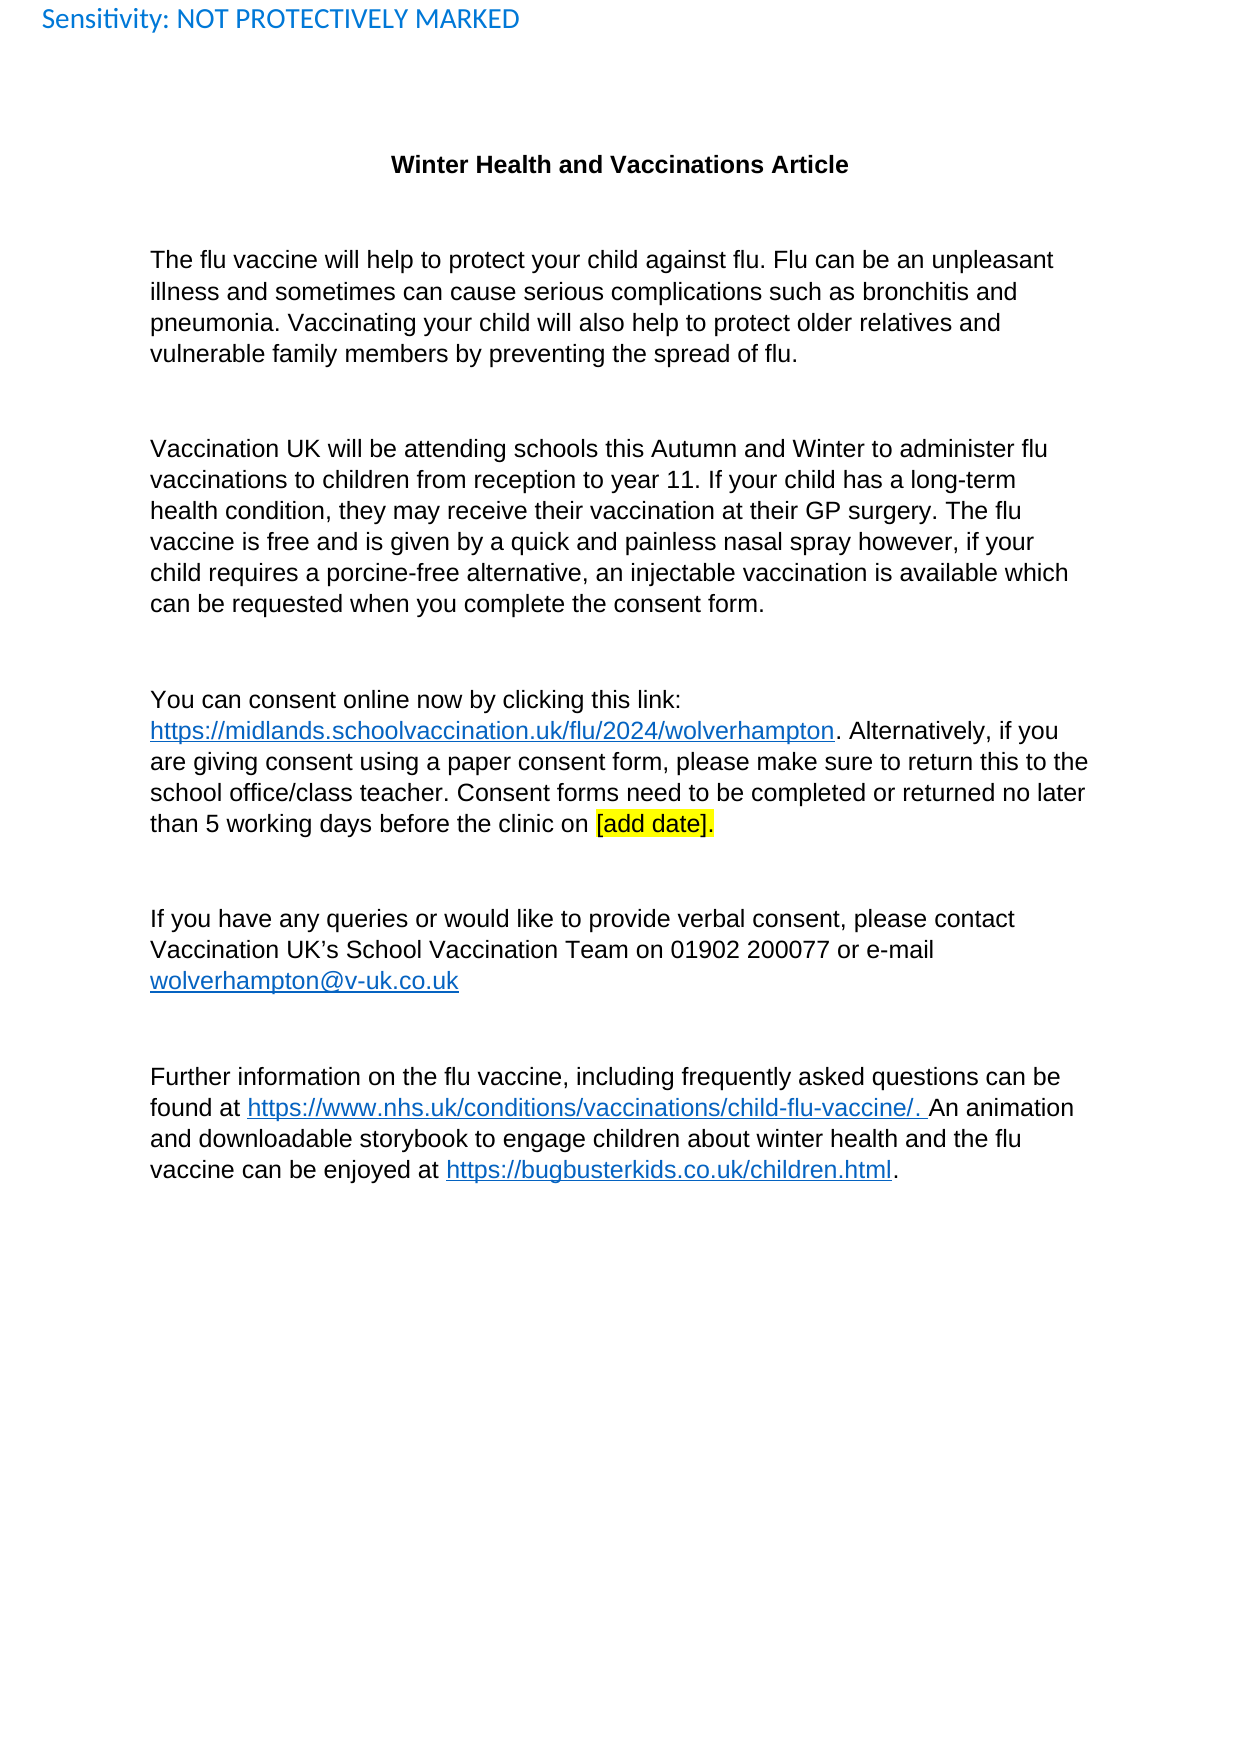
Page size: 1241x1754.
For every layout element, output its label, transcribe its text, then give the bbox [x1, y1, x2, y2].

text If you have any queries or would like to provide verbal consent, please contact Vaccination UK’s School Vaccination Team on 01902 200077 or e-mail wolverhampton@v-uk.co.uk [150, 904, 1090, 995]
text Further information on the flu vaccine, including frequently asked questions can be found at https://www.nhs.uk/conditions/vaccinations/child-flu-vaccine/. An animation and downloadable storybook to engage children about winter health and the flu vaccine can be enjoyed at https://bugbusterkids.co.uk/children.html. [150, 1062, 1090, 1183]
text Winter Health and Vaccinations Article [150, 150, 1090, 179]
text The flu vaccine will help to protect your child against flu. Flu can be an unpleasant illness and sometimes can cause serious complications such as bronchitis and pneumonia. Vaccinating your child will also help to protect older relatives and vulnerable family members by preventing the spread of flu. [150, 245, 1090, 367]
text You can consent online now by clicking this link: https://midlands.schoolvaccination.uk/flu/2024/wolverhampton. Alternatively, if you are giving consent using a paper consent form, please make sure to return this to the school office/class teacher. Consent forms need to be completed or returned no later than 5 working days before the clinic on [add date]. [150, 684, 1090, 837]
text Vaccination UK will be attending schools this Autumn and Winter to administer flu vaccinations to children from reception to year 11. If your child has a long-term health condition, they may receive their vaccination at their GP surgery. The flu vaccine is free and is given by a quick and painless nasal spray however, if your child requires a porcine-free alternative, an injectable vaccination is available which can be requested when you complete the consent form. [150, 434, 1090, 618]
